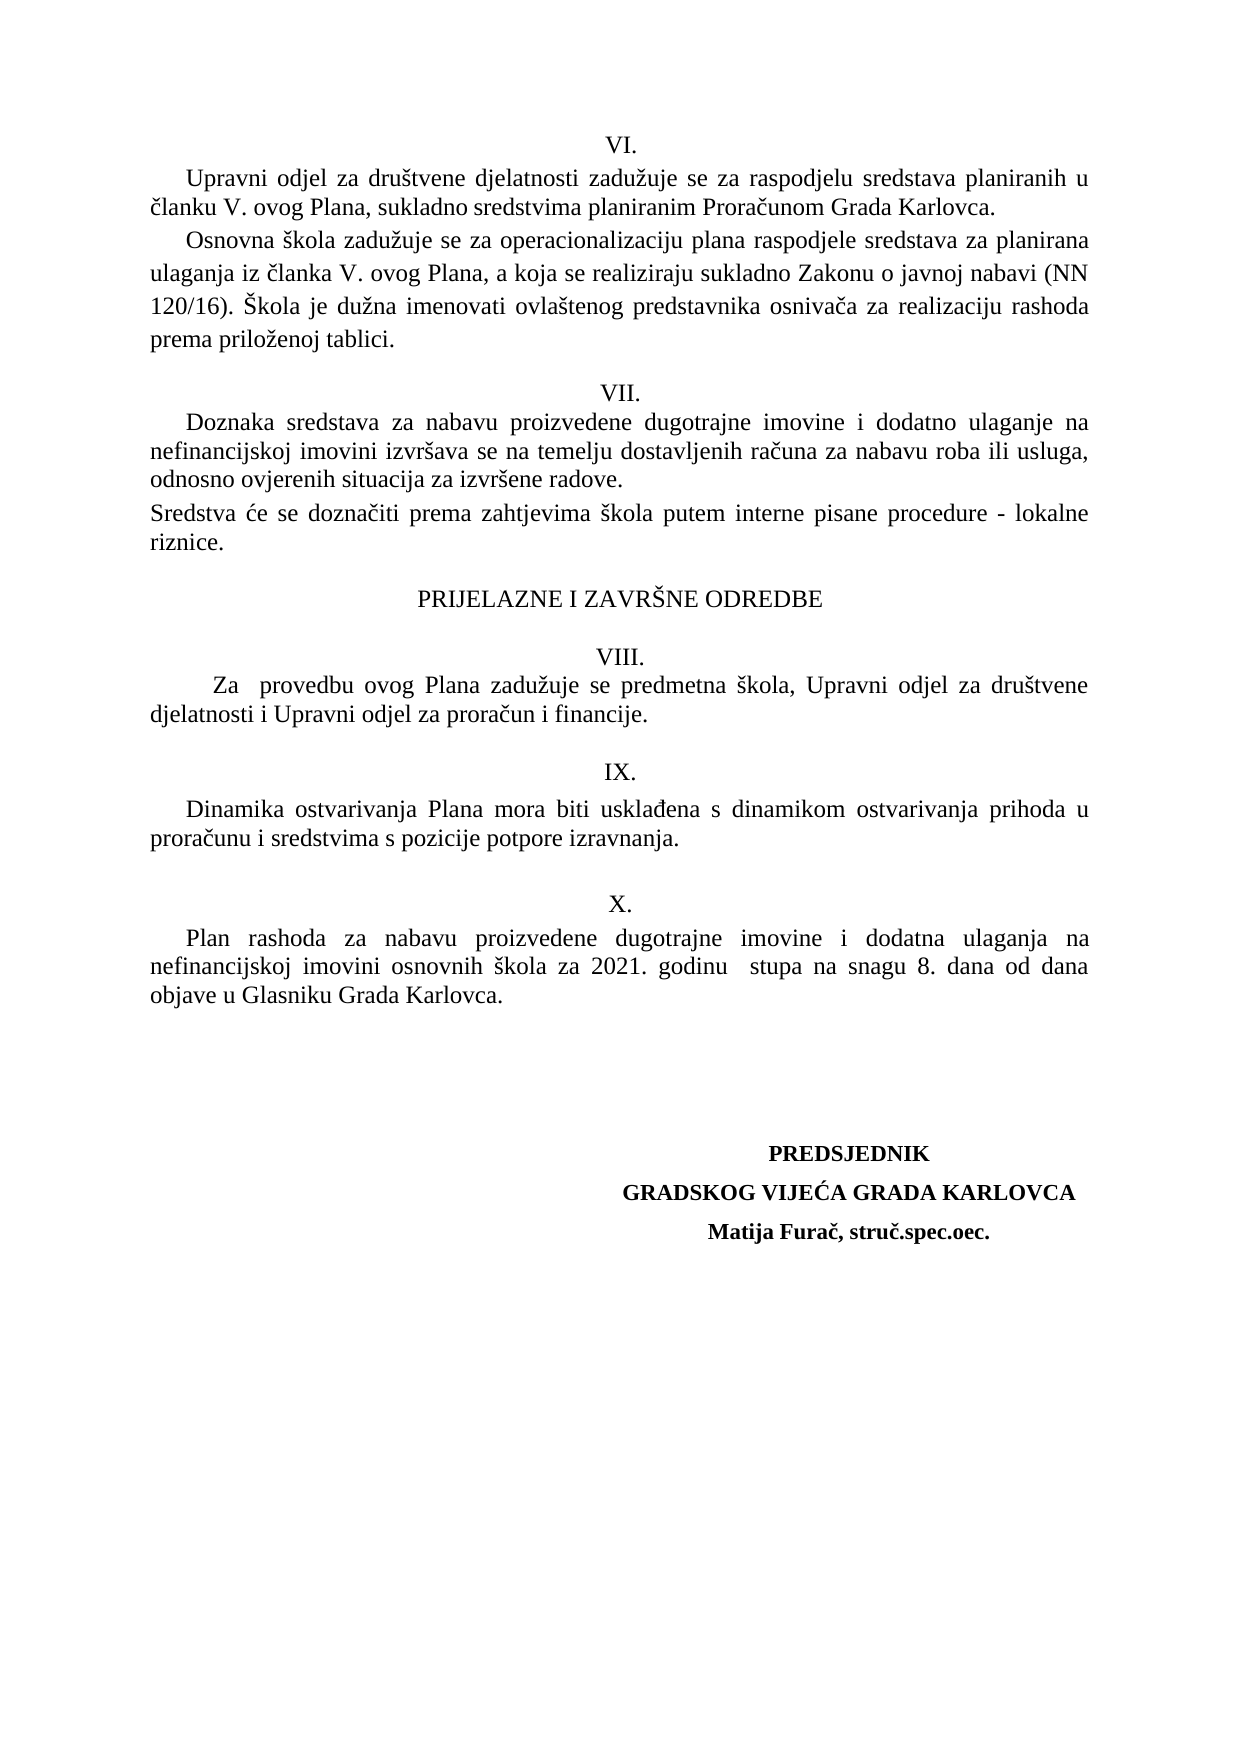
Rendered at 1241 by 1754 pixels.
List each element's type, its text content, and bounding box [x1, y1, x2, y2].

text Plan rashoda za nabavu proizvedene dugotrajne imovine i dodatna ulaganja na nefinancijskoj imovini osnovnih škola za 2021. godinu stupa na snagu 8. dana od dana objave u Glasniku Grada Karlovca. [150, 923, 1090, 1009]
text GRADSKOG VIJEĆA GRADA KARLOVCA [608, 1179, 1090, 1206]
text Matija Furač, struč.spec.oec. [608, 1218, 1090, 1244]
text VIII. [150, 642, 1090, 670]
text Dinamika ostvarivanja Plana mora biti usklađena s dinamikom ostvarivanja prihoda u proračunu i sredstvima s pozicije potpore izravnanja. [150, 794, 1090, 852]
text VII. [150, 378, 1090, 407]
text VI. [150, 130, 1090, 159]
text IX. [150, 757, 1090, 785]
text Za provedbu ovog Plana zadužuje se predmetna škola, Upravni odjel za društvene djelatnosti i Upravni odjel za proračun i financije. [150, 670, 1090, 728]
text PREDSJEDNIK [608, 1140, 1090, 1167]
text Doznaka sredstava za nabavu proizvedene dugotrajne imovine i dodatno ulaganje na nefinancijskoj imovini izvršava se na temelju dostavljenih računa za nabavu roba ili usluga, odnosno ovjerenih situacija za izvršene radove. [150, 407, 1090, 493]
text Osnovna škola zadužuje se za operacionalizaciju plana raspodjele sredstava za planirana ulaganja iz članka V. ovog Plana, a koja se realiziraju sukladno Zakonu o javnoj nabavi (NN 120/16). Škola je dužna imenovati ovlaštenog predstavnika osnivača za realizaciju rashoda prema priloženoj tablici. [150, 225, 1090, 353]
text X. [150, 889, 1090, 918]
text PRIJELAZNE I ZAVRŠNE ODREDBE [150, 584, 1090, 613]
text Upravni odjel za društvene djelatnosti zadužuje se za raspodjelu sredstava planiranih u članku V. ovog Plana, sukladno sredstvima planiranim Proračunom Grada Karlovca. [150, 163, 1090, 221]
text Sredstva će se doznačiti prema zahtjevima škola putem interne pisane procedure - lokalne riznice. [150, 498, 1090, 555]
